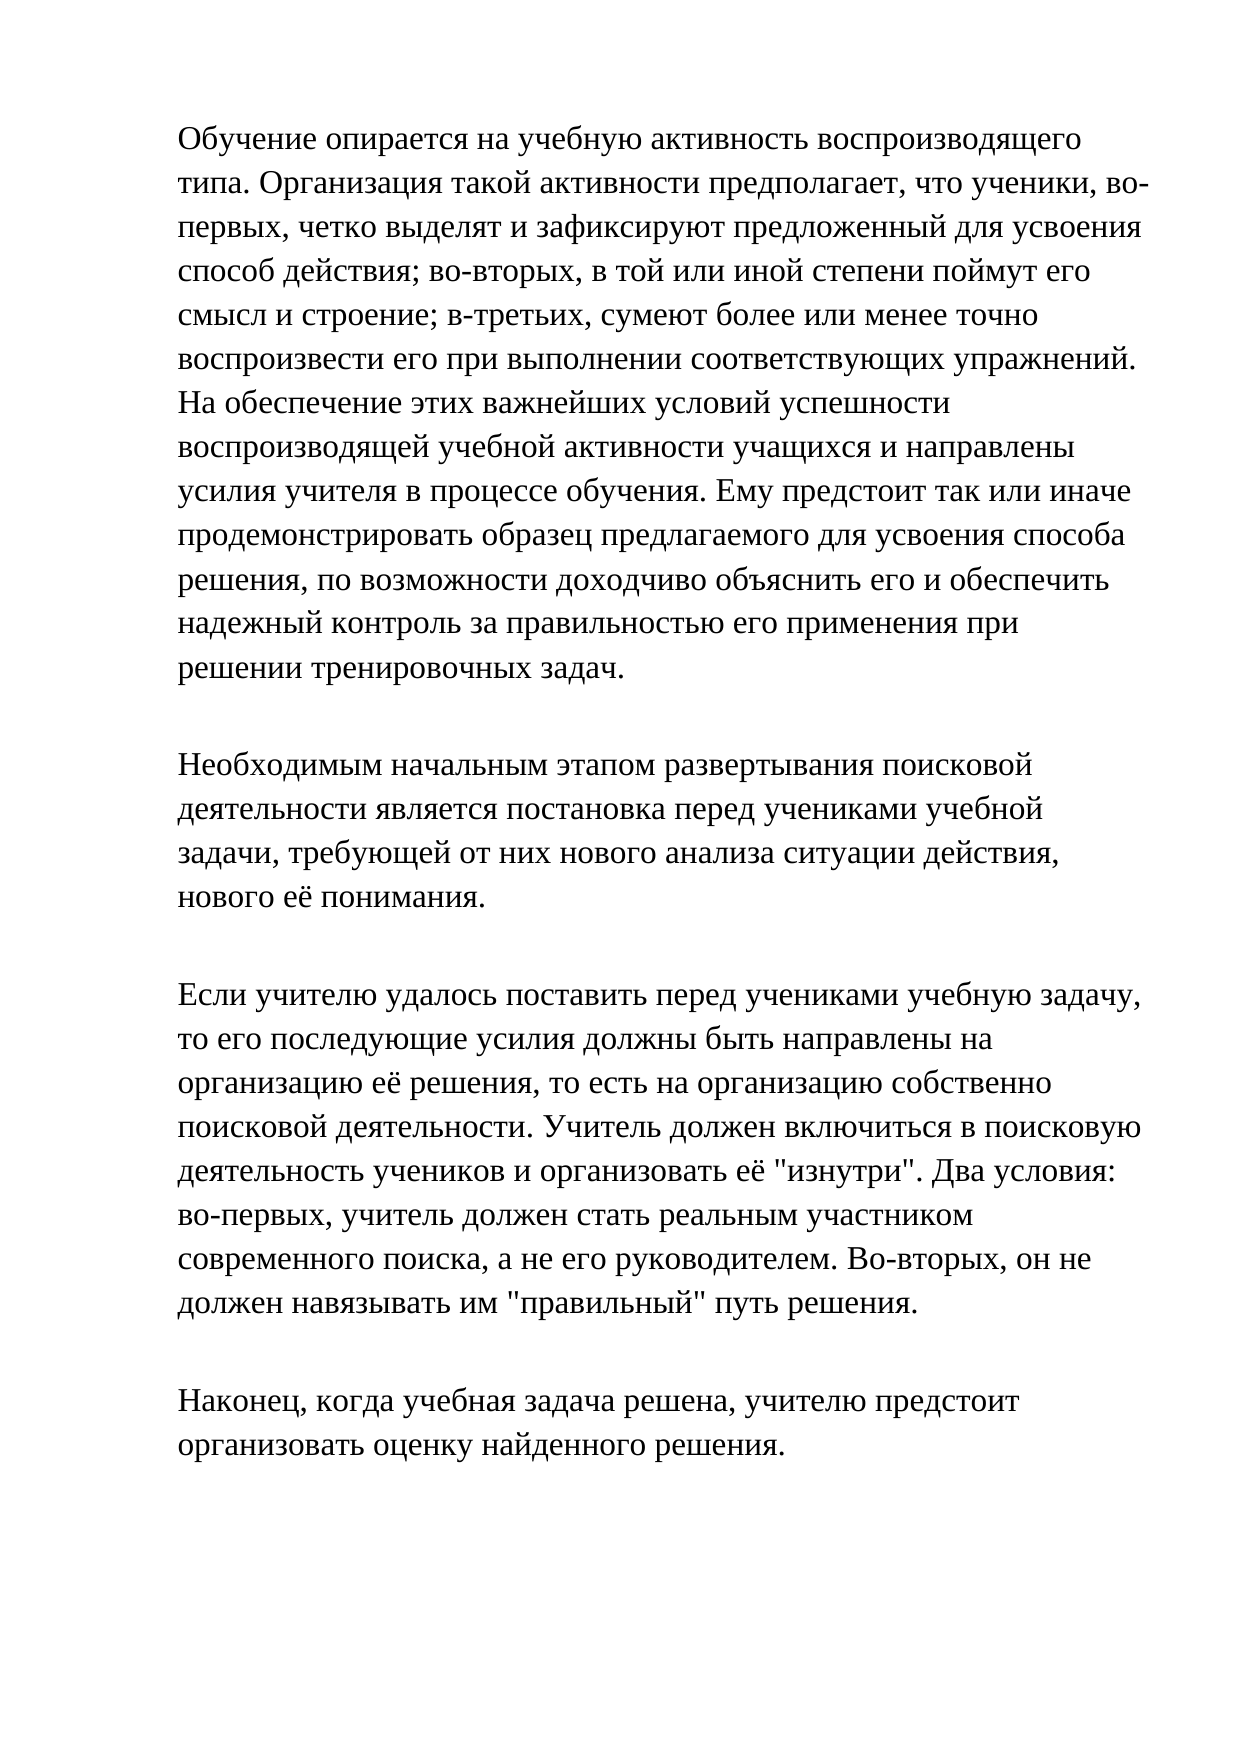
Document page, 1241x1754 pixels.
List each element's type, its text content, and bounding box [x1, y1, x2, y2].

subtitle Необходимым начальным этапом развертывания поисковой деятельности является постановка перед учениками учебной задачи, требующей от них нового анализа ситуации действия, нового её понимания. [177, 744, 1152, 915]
subtitle Если учителю удалось поставить перед учениками учебную задачу, то его последующие усилия должны быть направлены на организацию её решения, то есть на организацию собственно поисковой деятельности. Учитель должен включиться в поисковую деятельность учеников и организовать её "изнутри". Два условия: во-первых, учитель должен стать реальным участником современного поиска, а не его руководителем. Во-вторых, он не должен навязывать им "правильный" путь решения. [177, 974, 1152, 1321]
subtitle Наконец, когда учебная задача решена, учителю предстоит организовать оценку найденного решения. [177, 1380, 1152, 1463]
subtitle Обучение опирается на учебную активность воспроизводящего типа. Организация такой активности предполагает, что ученики, во-первых, четко выделят и зафиксируют предложенный для усвоения способ действия; во-вторых, в той или иной степени поймут его смысл и строение; в-третьих, сумеют более или менее точно воспроизвести его при выполнении соответствующих упражнений. На обеспечение этих важнейших условий успешности воспроизводящей учебной активности учащихся и направлены усилия учителя в процессе обучения. Ему предстоит так или иначе продемонстрировать образец предлагаемого для усвоения способа решения, по возможности доходчиво объяснить его и обеспечить надежный контроль за правильностью его применения при решении тренировочных задач. [177, 118, 1152, 685]
